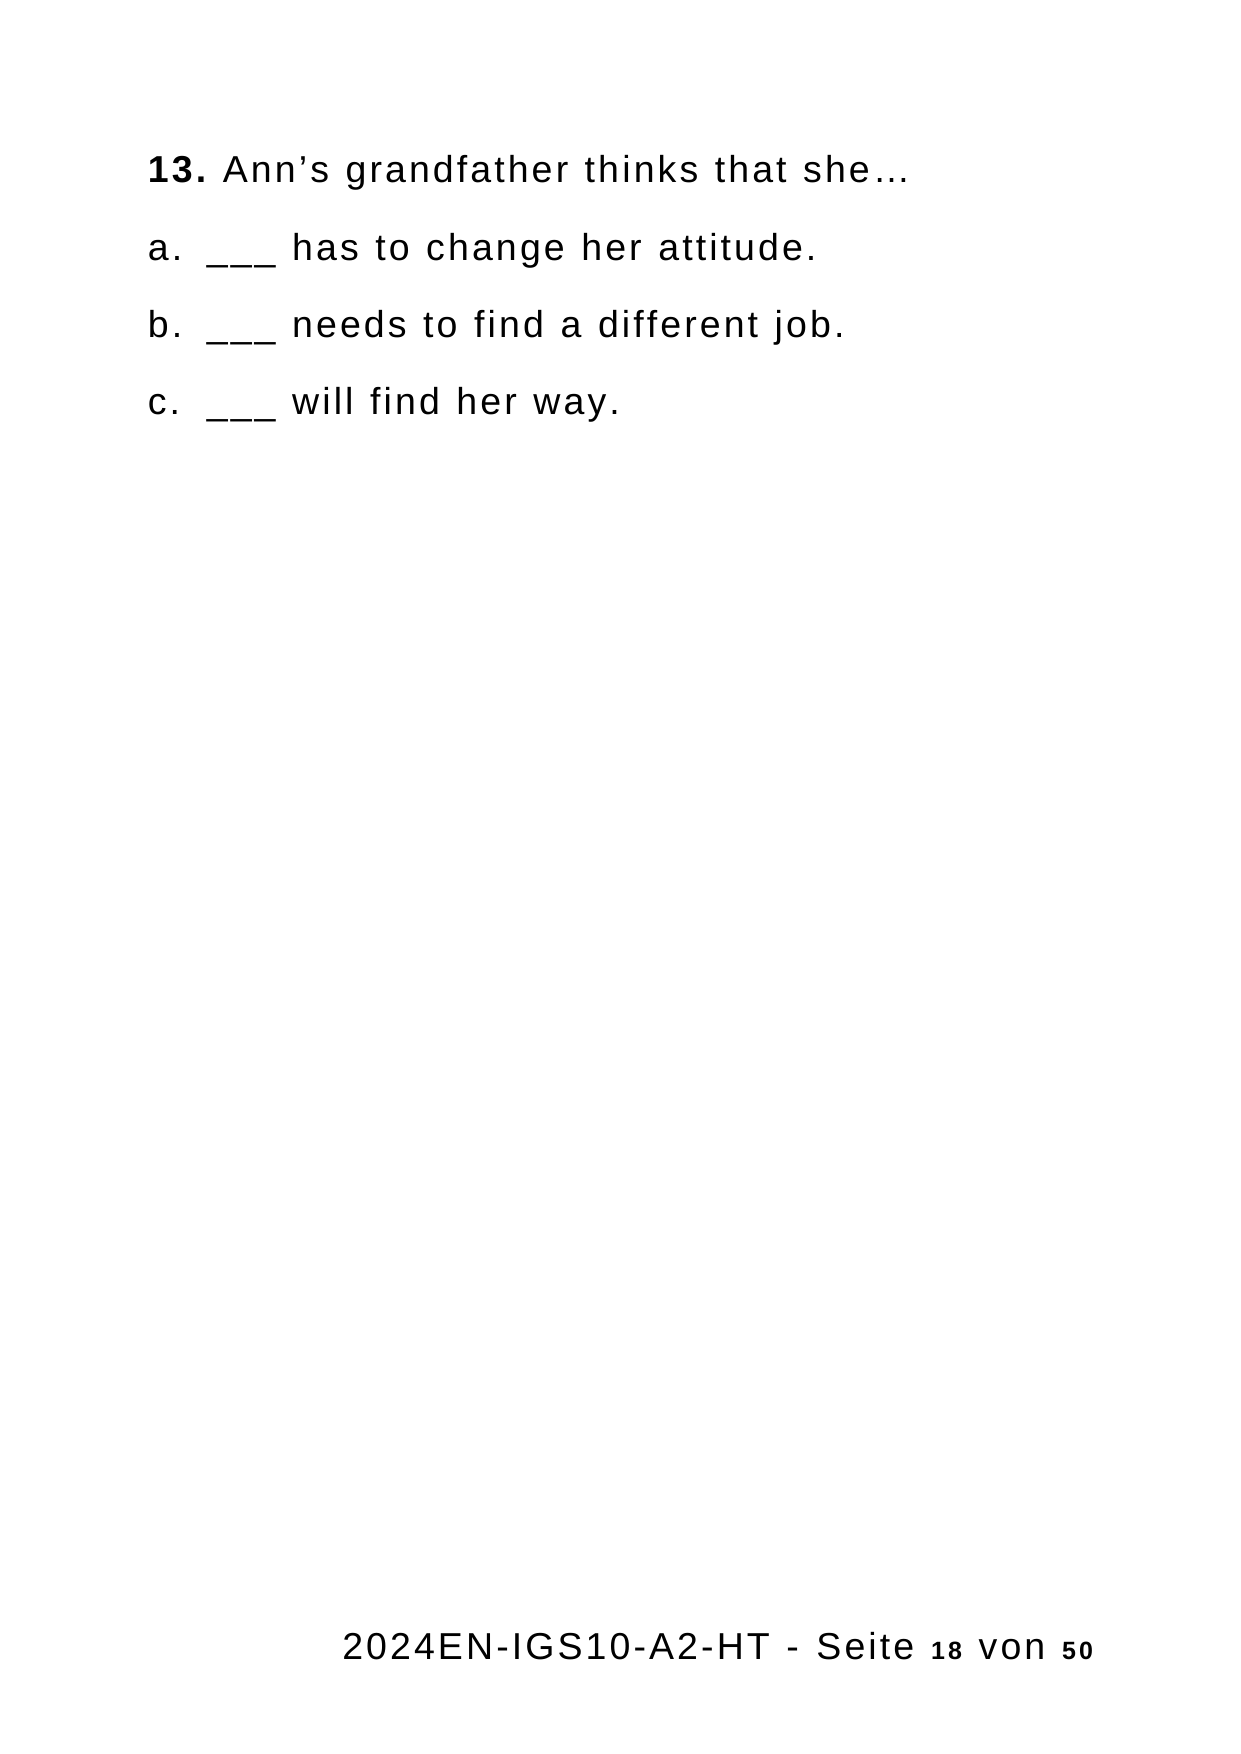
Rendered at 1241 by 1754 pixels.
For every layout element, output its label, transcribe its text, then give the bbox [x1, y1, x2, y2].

list 13. Ann’s grandfather thinks that she… [148, 148, 1093, 191]
list c. ___ will find her way. [148, 379, 1093, 422]
list a. ___ has to change her attitude. [148, 225, 1093, 268]
list b. ___ needs to find a different job. [148, 302, 1093, 345]
